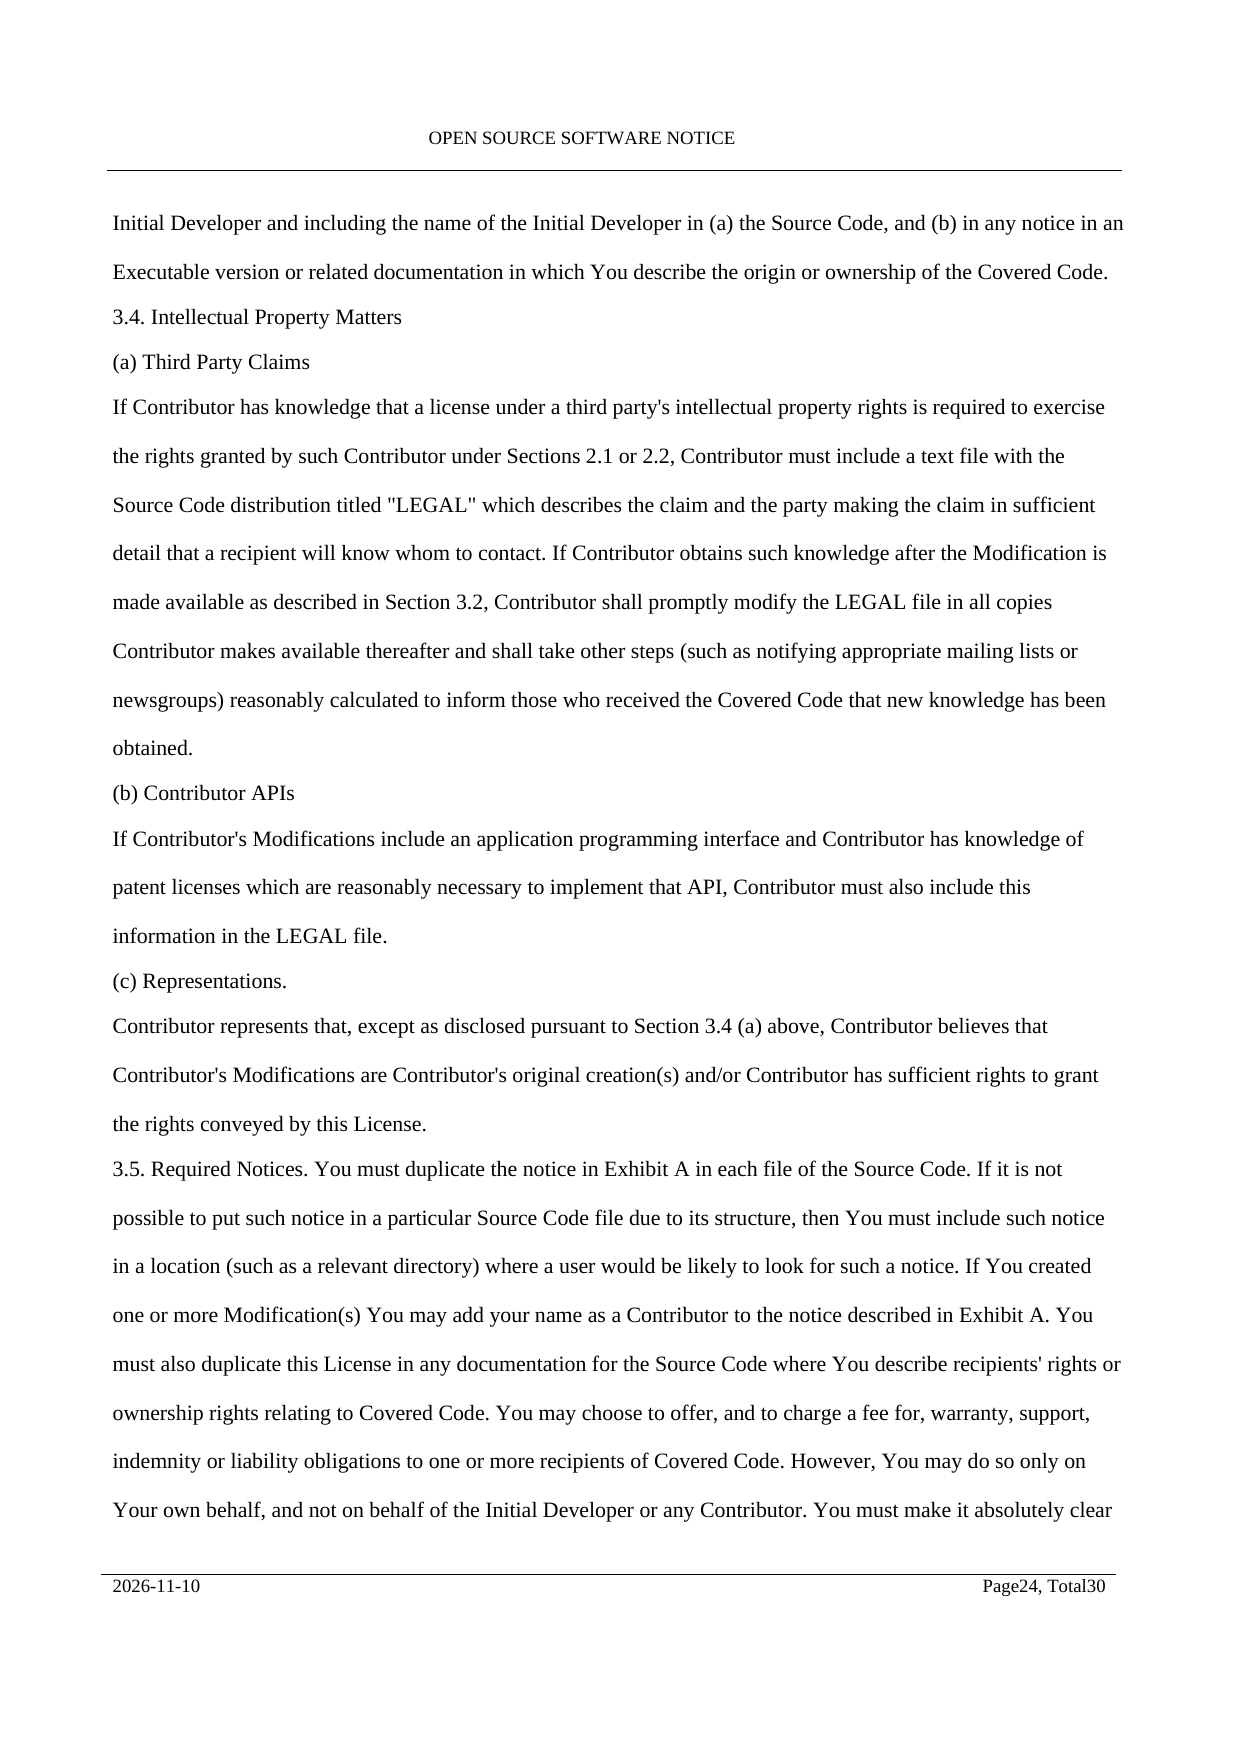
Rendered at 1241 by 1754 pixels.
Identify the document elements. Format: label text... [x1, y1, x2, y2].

text (b) Contributor APIs [112, 777, 1128, 809]
text If Contributor has knowledge that a license under a third party's intellectual property rights is required to exercise the rights granted by such Contributor under Sections 2.1 or 2.2, Contributor must include a text file with the Source Code distribution titled "LEGAL" which describes the claim and the party making the claim in sufficient detail that a recipient will know whom to contact. If Contributor obtains such knowledge after the Modification is made available as described in Section 3.2, Contributor shall promptly modify the LEGAL file in all copies Contributor makes available thereafter and shall take other steps (such as notifying appropriate mailing lists or newsgroups) reasonably calculated to inform those who received the Covered Code that new knowledge has been obtained. [112, 390, 1128, 764]
text (a) Third Party Claims [112, 345, 1128, 378]
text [112, 206, 1128, 288]
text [112, 1152, 1128, 1526]
text Contributor represents that, except as disclosed pursuant to Section 3.4 (a) above, Contributor believes that Contributor's Modifications are Contributor's original creation(s) and/or Contributor has sufficient rights to grant the rights conveyed by this License. [112, 1009, 1128, 1139]
text (c) Representations. [112, 964, 1128, 997]
text 3.4. Intellectual Property Matters [112, 300, 1128, 333]
text If Contributor's Modifications include an application programming interface and Contributor has knowledge of patent licenses which are reasonably necessary to implement that API, Contributor must also include this information in the LEGAL file. [112, 822, 1128, 952]
